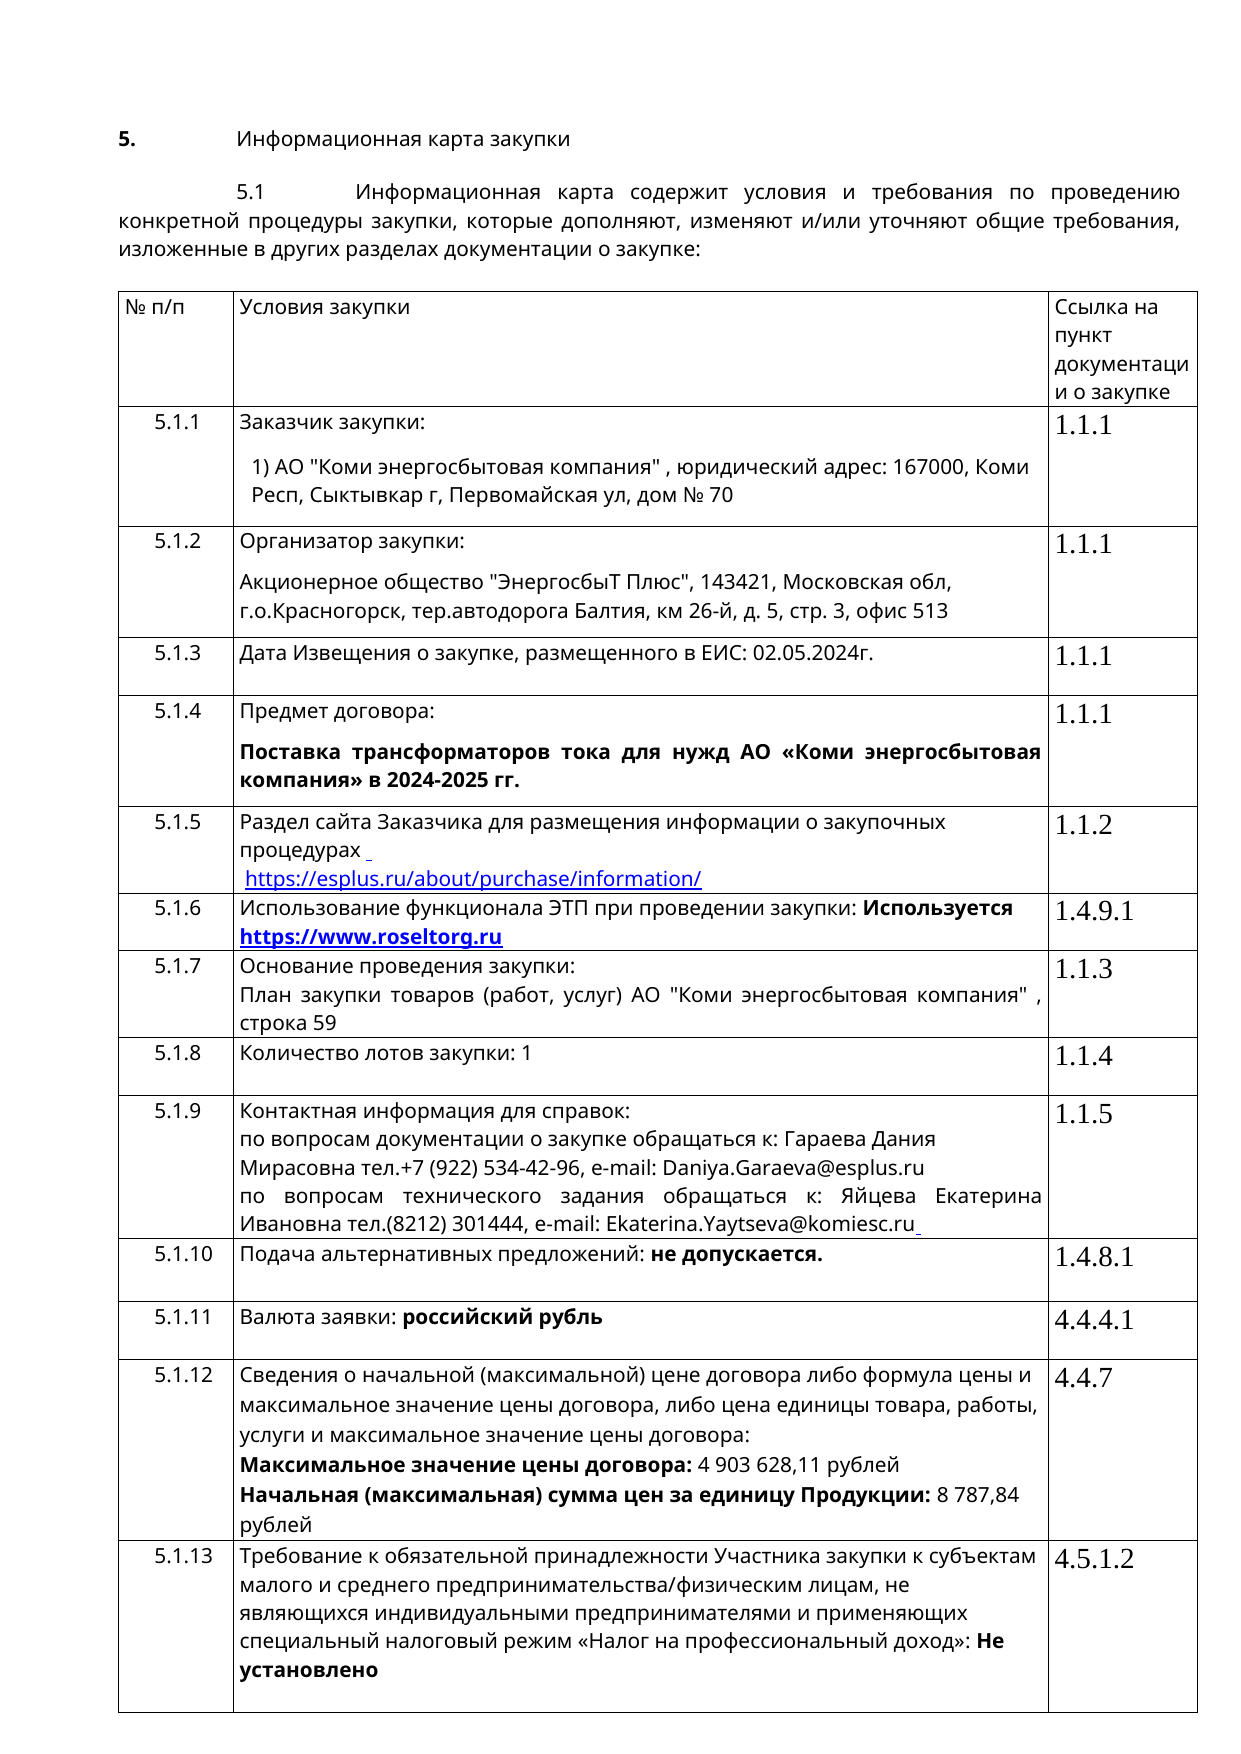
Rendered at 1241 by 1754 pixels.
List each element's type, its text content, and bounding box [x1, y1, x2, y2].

table_cell Валюта заявки: российский рубль [234, 1302, 1048, 1359]
table_cell [119, 1096, 233, 1238]
table_cell Количество лотов закупки: 1 [234, 1038, 1048, 1095]
table_cell 1.1.1 [1049, 638, 1197, 695]
table_cell [119, 1360, 233, 1540]
text 5.1 Информационная карта содержит условия и требования по проведению конкретной процедуры закупки, которые дополняют, изменяют и/или уточняют общие требования, изложенные в других разделах документации о закупке: [118, 177, 1181, 263]
table_cell [119, 1302, 233, 1359]
table_cell 1.1.1 [1049, 696, 1197, 806]
table_cell [119, 1038, 233, 1095]
table_cell [119, 894, 233, 950]
table_cell Требование к обязательной принадлежности Участника закупки к субъектам малого и среднего предпринимательства/физическим лицам, не являющихся индивидуальными предпринимателями и применяющих специальный налоговый режим «Налог на профессиональный доход»: Не установлено [234, 1541, 1048, 1712]
table_cell 1.1.1 [1049, 407, 1197, 526]
table_header № п/п [119, 292, 233, 406]
table_header Ссылка на пункт документации о закупке [1049, 292, 1197, 406]
table_cell Заказчик закупки: 1) АО "Коми энергосбытовая компания" , юридический адрес: 167000, Коми Респ, Сыктывкар г, Первомайская ул, дом № 70 [234, 407, 1048, 526]
table_cell 1.1.4 [1049, 1038, 1197, 1095]
table_cell 4.4.4.1 [1049, 1302, 1197, 1359]
table_cell 1.4.9.1 [1049, 894, 1197, 950]
table_cell Раздел сайта Заказчика для размещения информации о закупочных процедурах https://esplus.ru/about/purchase/information/ [234, 807, 1048, 892]
table_cell [119, 527, 233, 637]
table_cell Подача альтернативных предложений: не допускается. [234, 1239, 1048, 1301]
table_cell 1.4.8.1 [1049, 1239, 1197, 1301]
table_cell Предмет договора: Поставка трансформаторов тока для нужд АО «Коми энергосбытовая компания» в 2024-2025 гг. [234, 696, 1048, 806]
table_cell Дата Извещения о закупке, размещенного в ЕИС: 02.05.2024г. [234, 638, 1048, 695]
table_cell Контактная информация для справок: по вопросам документации о закупке обращаться к: Гараева Дания Мирасовна тел.+7 (922) 534-42-96, e-mail: Daniya.Garaeva@esplus.ru по вопросам технического задания обращаться к: Яйцева Екатерина Ивановна тел.(8212) 301444, e-mail: Ekaterina.Yaytseva@komiesc.ru [234, 1096, 1048, 1238]
table_cell Сведения о начальной (максимальной) цене договора либо формула цены и максимальное значение цены договора, либо цена единицы товара, работы, услуги и максимальное значение цены договора: Максимальное значение цены договора: 4 903 628,11 рублей Начальная (максимальная) сумма цен за единицу Продукции: 8 787,84 рублей [234, 1360, 1048, 1540]
table_cell Использование функционала ЭТП при проведении закупки: Используется https://www.roseltorg.ru [234, 894, 1048, 950]
table_cell [119, 407, 233, 526]
table_cell 1.1.3 [1049, 951, 1197, 1037]
table_cell Основание проведения закупки: План закупки товаров (работ, услуг) АО "Коми энергосбытовая компания" , строка 59 [234, 951, 1048, 1037]
table_cell [119, 951, 233, 1037]
table_cell Организатор закупки: Акционерное общество "ЭнергосбыТ Плюс", 143421, Московская обл, г.о.Красногорск, тер.автодорога Балтия, км 26-й, д. 5, стр. 3, офис 513 [234, 527, 1048, 637]
table_cell [119, 696, 233, 806]
table_cell 4.4.7 [1049, 1360, 1197, 1540]
table_cell [119, 807, 233, 892]
subtitle Информационная карта закупки [118, 124, 1181, 152]
table_cell [119, 1541, 233, 1712]
table_cell 1.1.5 [1049, 1096, 1197, 1238]
table_cell [119, 1239, 233, 1301]
table_cell 1.1.1 [1049, 527, 1197, 637]
table_cell 4.5.1.2 [1049, 1541, 1197, 1712]
table_cell 1.1.2 [1049, 807, 1197, 892]
table_cell [119, 638, 233, 695]
table_header Условия закупки [234, 292, 1048, 406]
